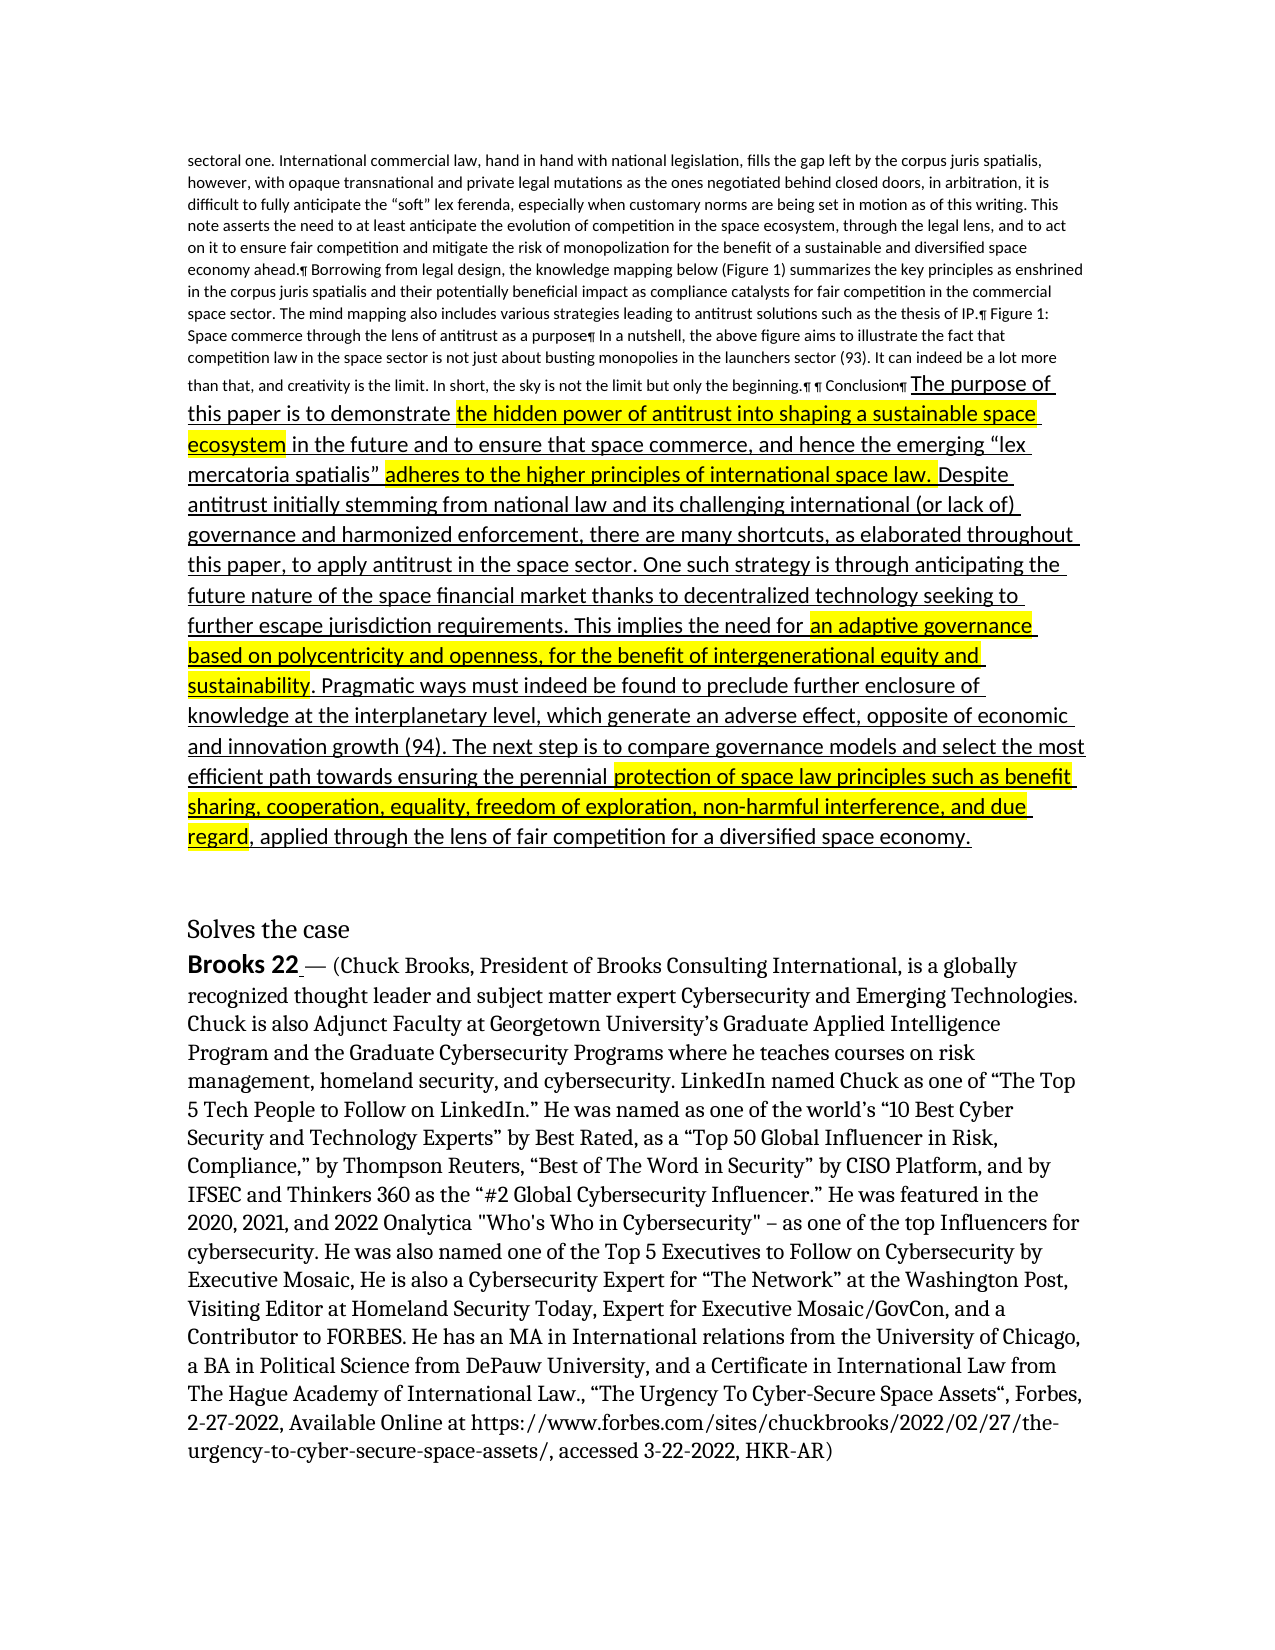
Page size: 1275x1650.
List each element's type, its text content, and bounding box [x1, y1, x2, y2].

subtitle Solves the case [187, 914, 1087, 945]
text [187, 150, 1087, 851]
text Brooks 22 — (Chuck Brooks, President of Brooks Consulting International, is a globally recognized thought leader and subject matter expert Cybersecurity and Emerging Technologies. Chuck is also Adjunct Faculty at Georgetown University’s Graduate Applied Intelligence Program and the Graduate Cybersecurity Programs where he teaches courses on risk management, homeland security, and cybersecurity. LinkedIn named Chuck as one of “The Top 5 Tech People to Follow on LinkedIn.” He was named as one of the world’s “10 Best Cyber Security and Technology Experts” by Best Rated, as a “Top 50 Global Influencer in Risk, Compliance,” by Thompson Reuters, “Best of The Word in Security” by CISO Platform, and by IFSEC and Thinkers 360 as the “#2 Global Cybersecurity Influencer.” He was featured in the 2020, 2021, and 2022 Onalytica "Who's Who in Cybersecurity" – as one of the top Influencers for cybersecurity. He was also named one of the Top 5 Executives to Follow on Cybersecurity by Executive Mosaic, He is also a Cybersecurity Expert for “The Network” at the Washington Post, Visiting Editor at Homeland Security Today, Expert for Executive Mosaic/GovCon, and a Contributor to FORBES. He has an MA in International relations from the University of Chicago, a BA in Political Science from DePauw University, and a Certificate in International Law from The Hague Academy of International Law., “The Urgency To Cyber-Secure Space Assets“, Forbes, 2-27-2022, Available Online at https://www.forbes.com/sites/chuckbrooks/2022/02/27/the-urgency-to-cyber-secure-space-assets/, accessed 3-22-2022, HKR-AR) [187, 948, 1087, 1464]
